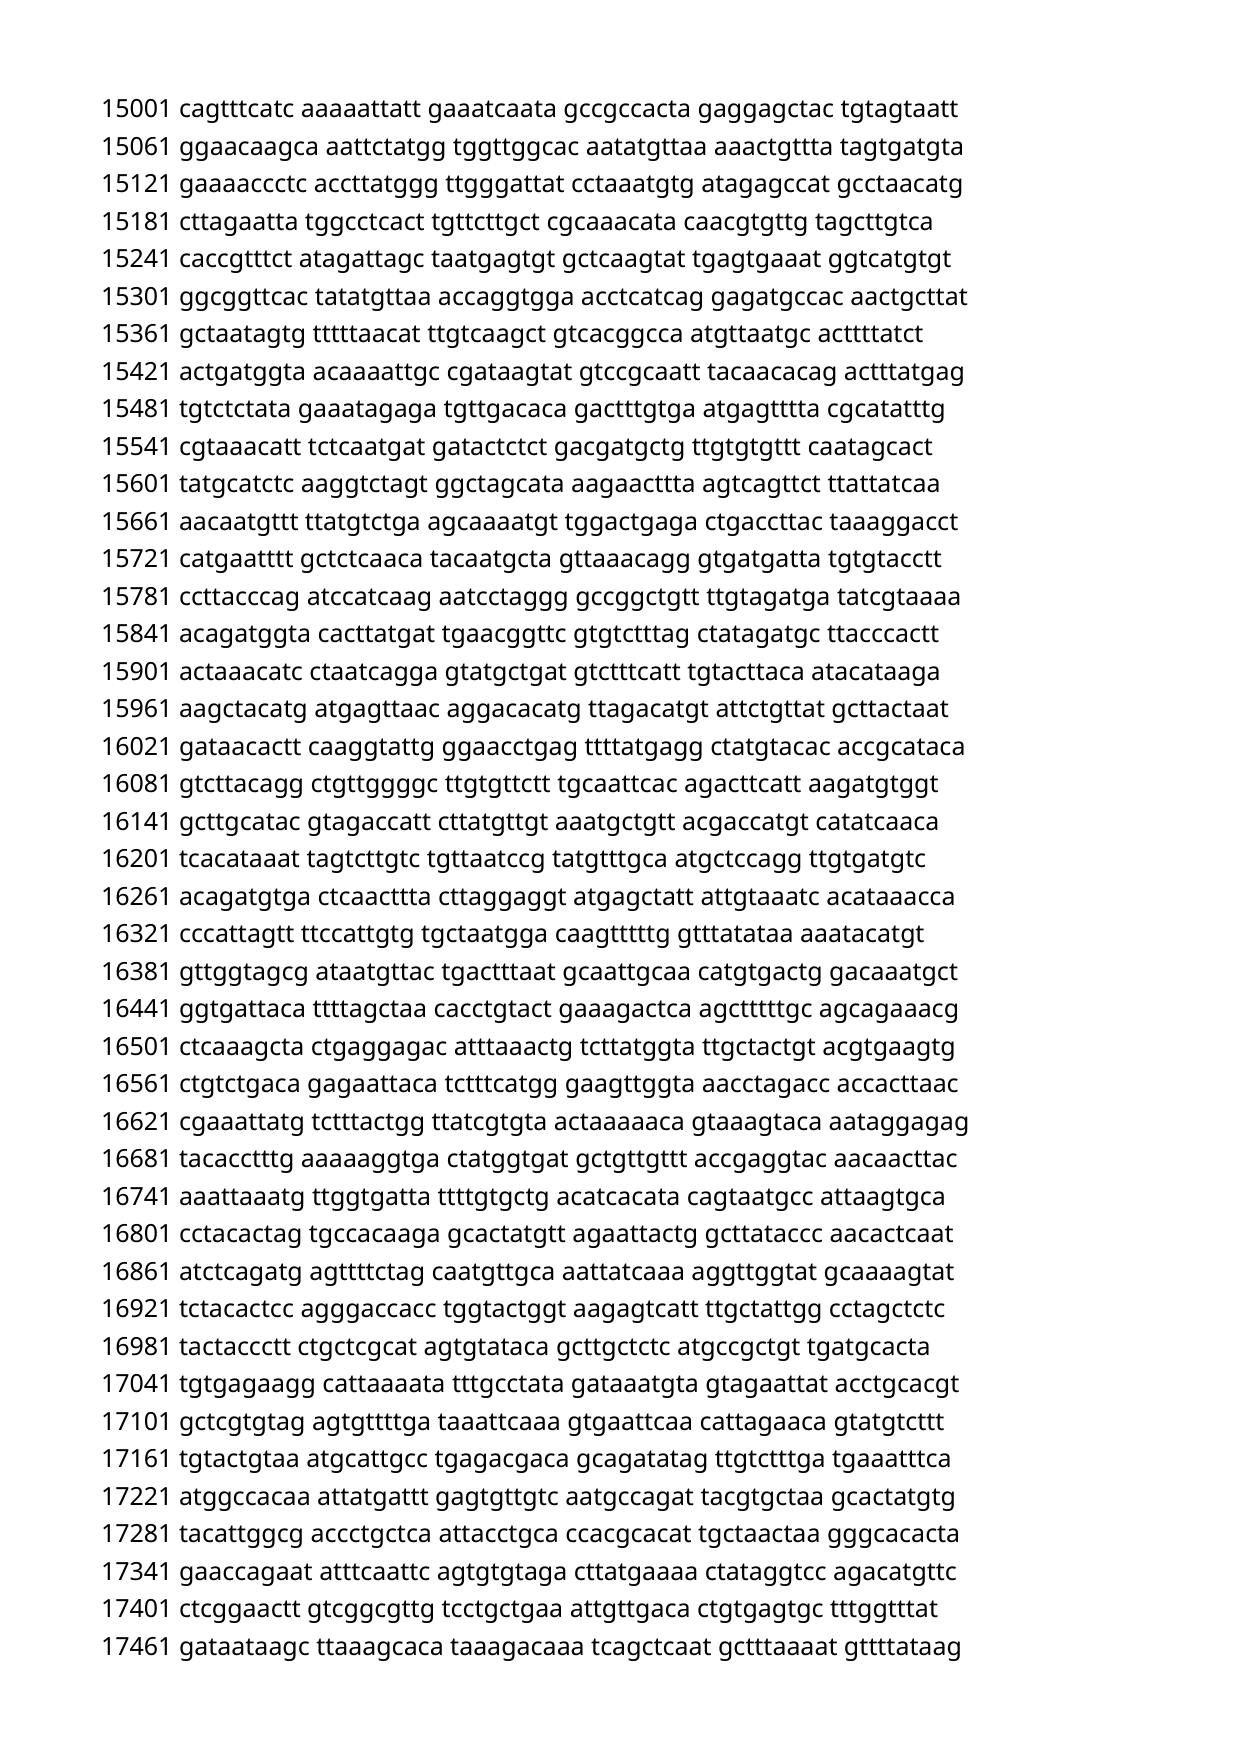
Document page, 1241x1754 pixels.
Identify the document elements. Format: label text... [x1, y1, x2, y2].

text 15601 tatgcatctc aaggtctagt ggctagcata aagaacttta agtcagttct ttattatcaa [75, 464, 1165, 502]
text 16501 ctcaaagcta ctgaggagac atttaaactg tcttatggta ttgctactgt acgtgaagtg [75, 1027, 1165, 1064]
text 16081 gtcttacagg ctgttggggc ttgtgttctt tgcaattcac agacttcatt aagatgtggt [75, 764, 1165, 802]
text 15241 caccgtttct atagattagc taatgagtgt gctcaagtat tgagtgaaat ggtcatgtgt [75, 239, 1165, 277]
text 16021 gataacactt caaggtattg ggaacctgag ttttatgagg ctatgtacac accgcataca [75, 727, 1165, 764]
text 17041 tgtgagaagg cattaaaata tttgcctata gataaatgta gtagaattat acctgcacgt [75, 1364, 1165, 1402]
text 16921 tctacactcc agggaccacc tggtactggt aagagtcatt ttgctattgg cctagctctc [75, 1289, 1165, 1327]
text 17401 ctcggaactt gtcggcgttg tcctgctgaa attgttgaca ctgtgagtgc tttggtttat [75, 1589, 1165, 1627]
text 16981 tactaccctt ctgctcgcat agtgtataca gcttgctctc atgccgctgt tgatgcacta [75, 1327, 1165, 1364]
text 17101 gctcgtgtag agtgttttga taaattcaaa gtgaattcaa cattagaaca gtatgtcttt [75, 1402, 1165, 1439]
text 15841 acagatggta cacttatgat tgaacggttc gtgtctttag ctatagatgc ttacccactt [75, 614, 1165, 652]
text 16141 gcttgcatac gtagaccatt cttatgttgt aaatgctgtt acgaccatgt catatcaaca [75, 802, 1165, 839]
text 17281 tacattggcg accctgctca attacctgca ccacgcacat tgctaactaa gggcacacta [75, 1514, 1165, 1552]
text 17461 gataataagc ttaaagcaca taaagacaaa tcagctcaat gctttaaaat gttttataag [75, 1627, 1165, 1664]
text 16381 gttggtagcg ataatgttac tgactttaat gcaattgcaa catgtgactg gacaaatgct [75, 952, 1165, 989]
text 16321 cccattagtt ttccattgtg tgctaatgga caagtttttg gtttatataa aaatacatgt [75, 914, 1165, 952]
text 17221 atggccacaa attatgattt gagtgttgtc aatgccagat tacgtgctaa gcactatgtg [75, 1477, 1165, 1514]
text 15901 actaaacatc ctaatcagga gtatgctgat gtctttcatt tgtacttaca atacataaga [75, 652, 1165, 689]
text 15181 cttagaatta tggcctcact tgttcttgct cgcaaacata caacgtgttg tagcttgtca [75, 202, 1165, 239]
text 15421 actgatggta acaaaattgc cgataagtat gtccgcaatt tacaacacag actttatgag [75, 352, 1165, 389]
text 15781 ccttacccag atccatcaag aatcctaggg gccggctgtt ttgtagatga tatcgtaaaa [75, 577, 1165, 614]
text 16741 aaattaaatg ttggtgatta ttttgtgctg acatcacata cagtaatgcc attaagtgca [75, 1177, 1165, 1214]
text 15541 cgtaaacatt tctcaatgat gatactctct gacgatgctg ttgtgtgttt caatagcact [75, 427, 1165, 464]
text 17161 tgtactgtaa atgcattgcc tgagacgaca gcagatatag ttgtctttga tgaaatttca [75, 1439, 1165, 1477]
text 15001 cagtttcatc aaaaattatt gaaatcaata gccgccacta gaggagctac tgtagtaatt [75, 89, 1165, 127]
text 15121 gaaaaccctc accttatggg ttgggattat cctaaatgtg atagagccat gcctaacatg [75, 164, 1165, 202]
text 15481 tgtctctata gaaatagaga tgttgacaca gactttgtga atgagtttta cgcatatttg [75, 389, 1165, 427]
text 15361 gctaatagtg tttttaacat ttgtcaagct gtcacggcca atgttaatgc acttttatct [75, 314, 1165, 352]
text 16861 atctcagatg agttttctag caatgttgca aattatcaaa aggttggtat gcaaaagtat [75, 1252, 1165, 1289]
text 16261 acagatgtga ctcaacttta cttaggaggt atgagctatt attgtaaatc acataaacca [75, 877, 1165, 914]
text 15661 aacaatgttt ttatgtctga agcaaaatgt tggactgaga ctgaccttac taaaggacct [75, 502, 1165, 539]
text 15061 ggaacaagca aattctatgg tggttggcac aatatgttaa aaactgttta tagtgatgta [75, 127, 1165, 164]
text 16201 tcacataaat tagtcttgtc tgttaatccg tatgtttgca atgctccagg ttgtgatgtc [75, 839, 1165, 877]
text 16561 ctgtctgaca gagaattaca tctttcatgg gaagttggta aacctagacc accacttaac [75, 1064, 1165, 1102]
text 15961 aagctacatg atgagttaac aggacacatg ttagacatgt attctgttat gcttactaat [75, 689, 1165, 727]
text 16441 ggtgattaca ttttagctaa cacctgtact gaaagactca agctttttgc agcagaaacg [75, 989, 1165, 1027]
text 17341 gaaccagaat atttcaattc agtgtgtaga cttatgaaaa ctataggtcc agacatgttc [75, 1552, 1165, 1589]
text 16621 cgaaattatg tctttactgg ttatcgtgta actaaaaaca gtaaagtaca aataggagag [75, 1102, 1165, 1139]
text 15301 ggcggttcac tatatgttaa accaggtgga acctcatcag gagatgccac aactgcttat [75, 277, 1165, 314]
text 15721 catgaatttt gctctcaaca tacaatgcta gttaaacagg gtgatgatta tgtgtacctt [75, 539, 1165, 577]
text 16681 tacacctttg aaaaaggtga ctatggtgat gctgttgttt accgaggtac aacaacttac [75, 1139, 1165, 1177]
text 16801 cctacactag tgccacaaga gcactatgtt agaattactg gcttataccc aacactcaat [75, 1214, 1165, 1252]
